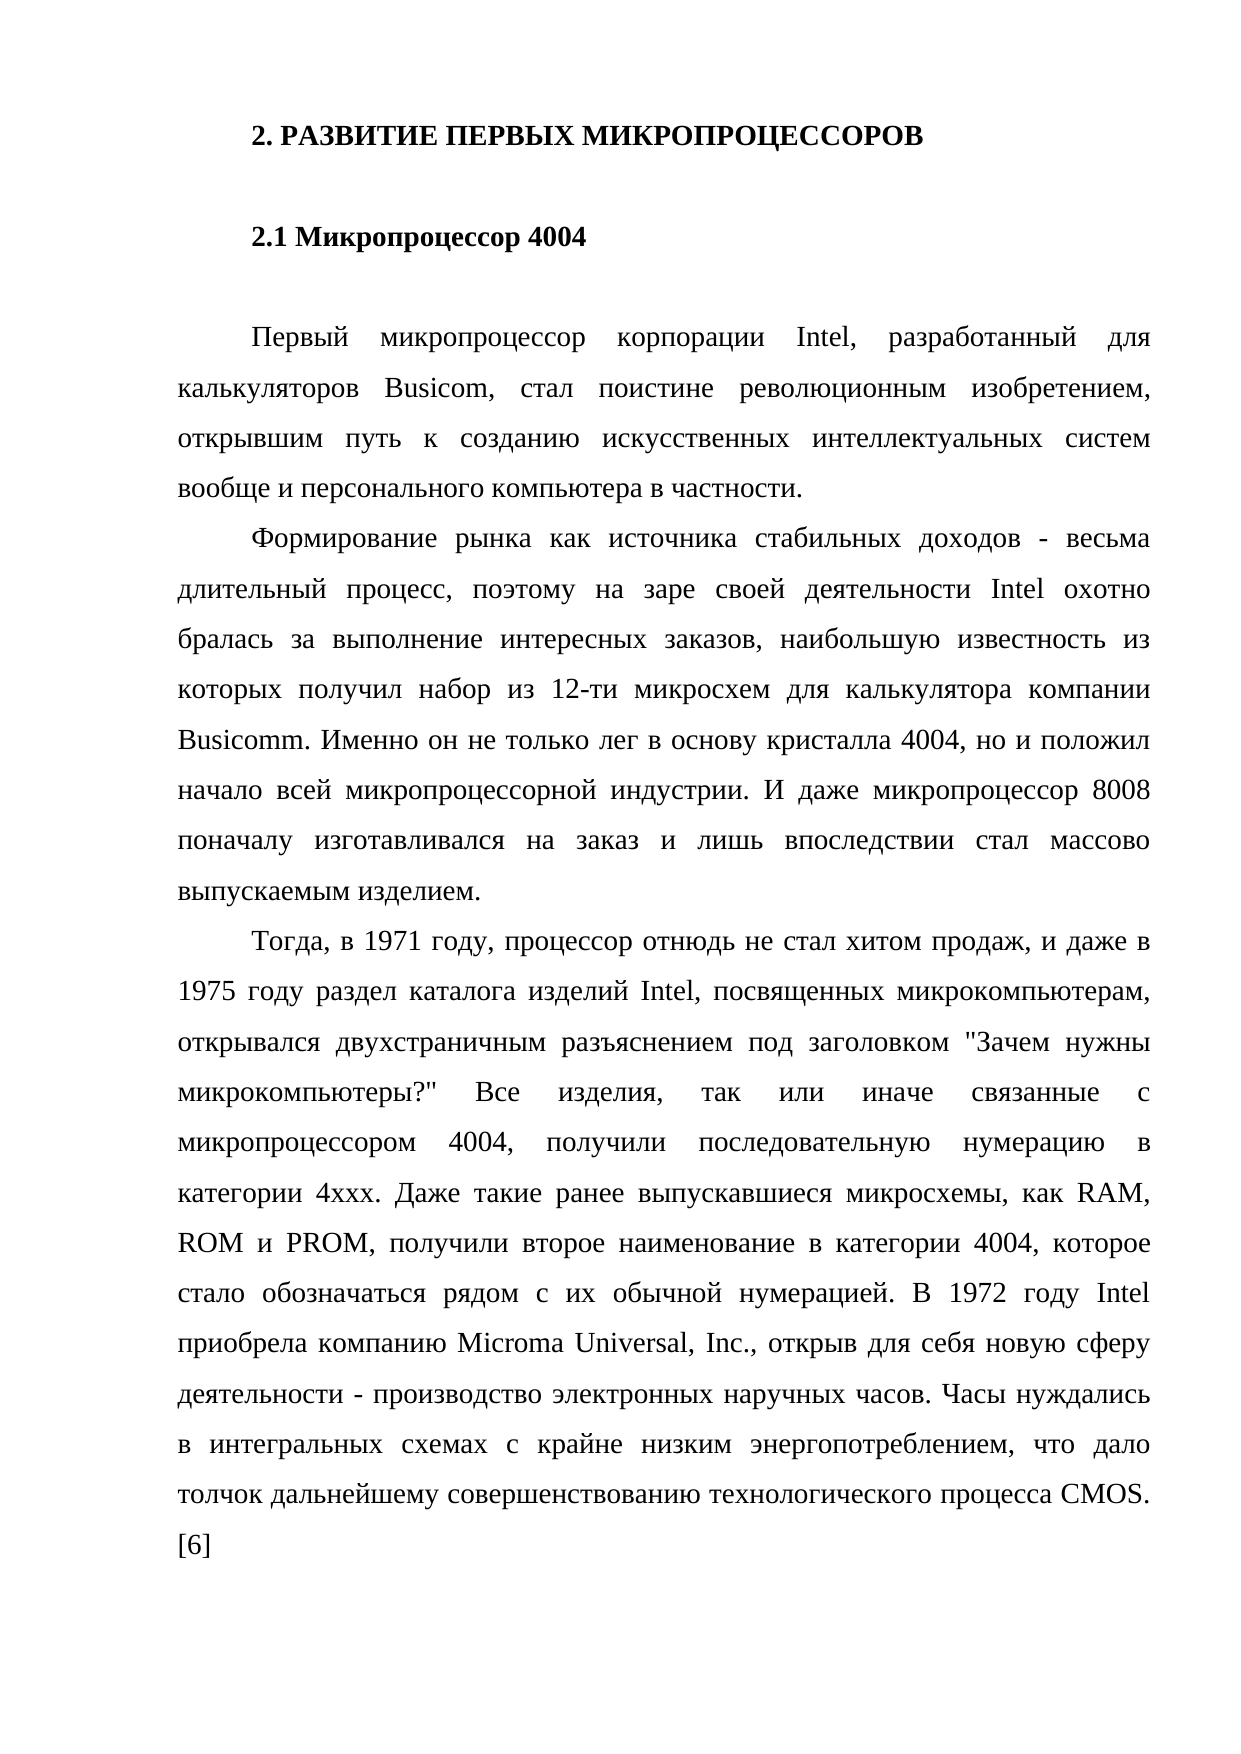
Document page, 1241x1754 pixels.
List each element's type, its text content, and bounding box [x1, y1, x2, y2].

text Тогда, в 1971 году, процессор отнюдь не стал хитом продаж, и даже в 1975 году раздел каталога изделий Intel, посвященных микрокомпьютерам, открывался двухстраничным разъяснением под заголовком "Зачем нужны микрокомпьютеры?" Все изделия, так или иначе связанные с микропроцессором 4004, получили последовательную нумерацию в категории 4xxx. Даже такие ранее выпускавшиеся микросхемы, как RAM, ROM и PROM, получили второе наименование в категории 4004, которое стало обозначаться рядом с их обычной нумерацией. В 1972 году Intel приобрела компанию Microma Universal, Inc., открыв для себя новую сферу деятельности - производство электронных наручных часов. Часы нуждались в интегральных схемах с крайне низким энергопотреблением, что дало толчок дальнейшему совершенствованию технологического процесса CMOS. [6] [177, 923, 1152, 1560]
text 2. РАЗВИТИЕ ПЕРВЫХ МИКРОПРОЦЕССОРОВ [177, 118, 1152, 152]
text 2.1 Микропроцессор 4004 [177, 219, 1152, 252]
text Формирование рынка как источника стабильных доходов - весьма длительный процесс, поэтому на заре своей деятельности Intel охотно бралась за выполнение интересных заказов, наибольшую известность из которых получил набор из 12-ти микросхем для калькулятора компании Busicomm. Именно он не только лег в основу кристалла 4004, но и положил начало всей микропроцессорной индустрии. И даже микропроцессор 8008 поначалу изготавливался на заказ и лишь впоследствии стал массово выпускаемым изделием. [177, 521, 1152, 906]
text Первый микропроцессор корпорации Intel, разработанный для калькуляторов Busicom, стал поистине революционным изобретением, открывшим путь к созданию искусственных интеллектуальных систем вообще и персонального компьютера в частности. [177, 319, 1152, 504]
